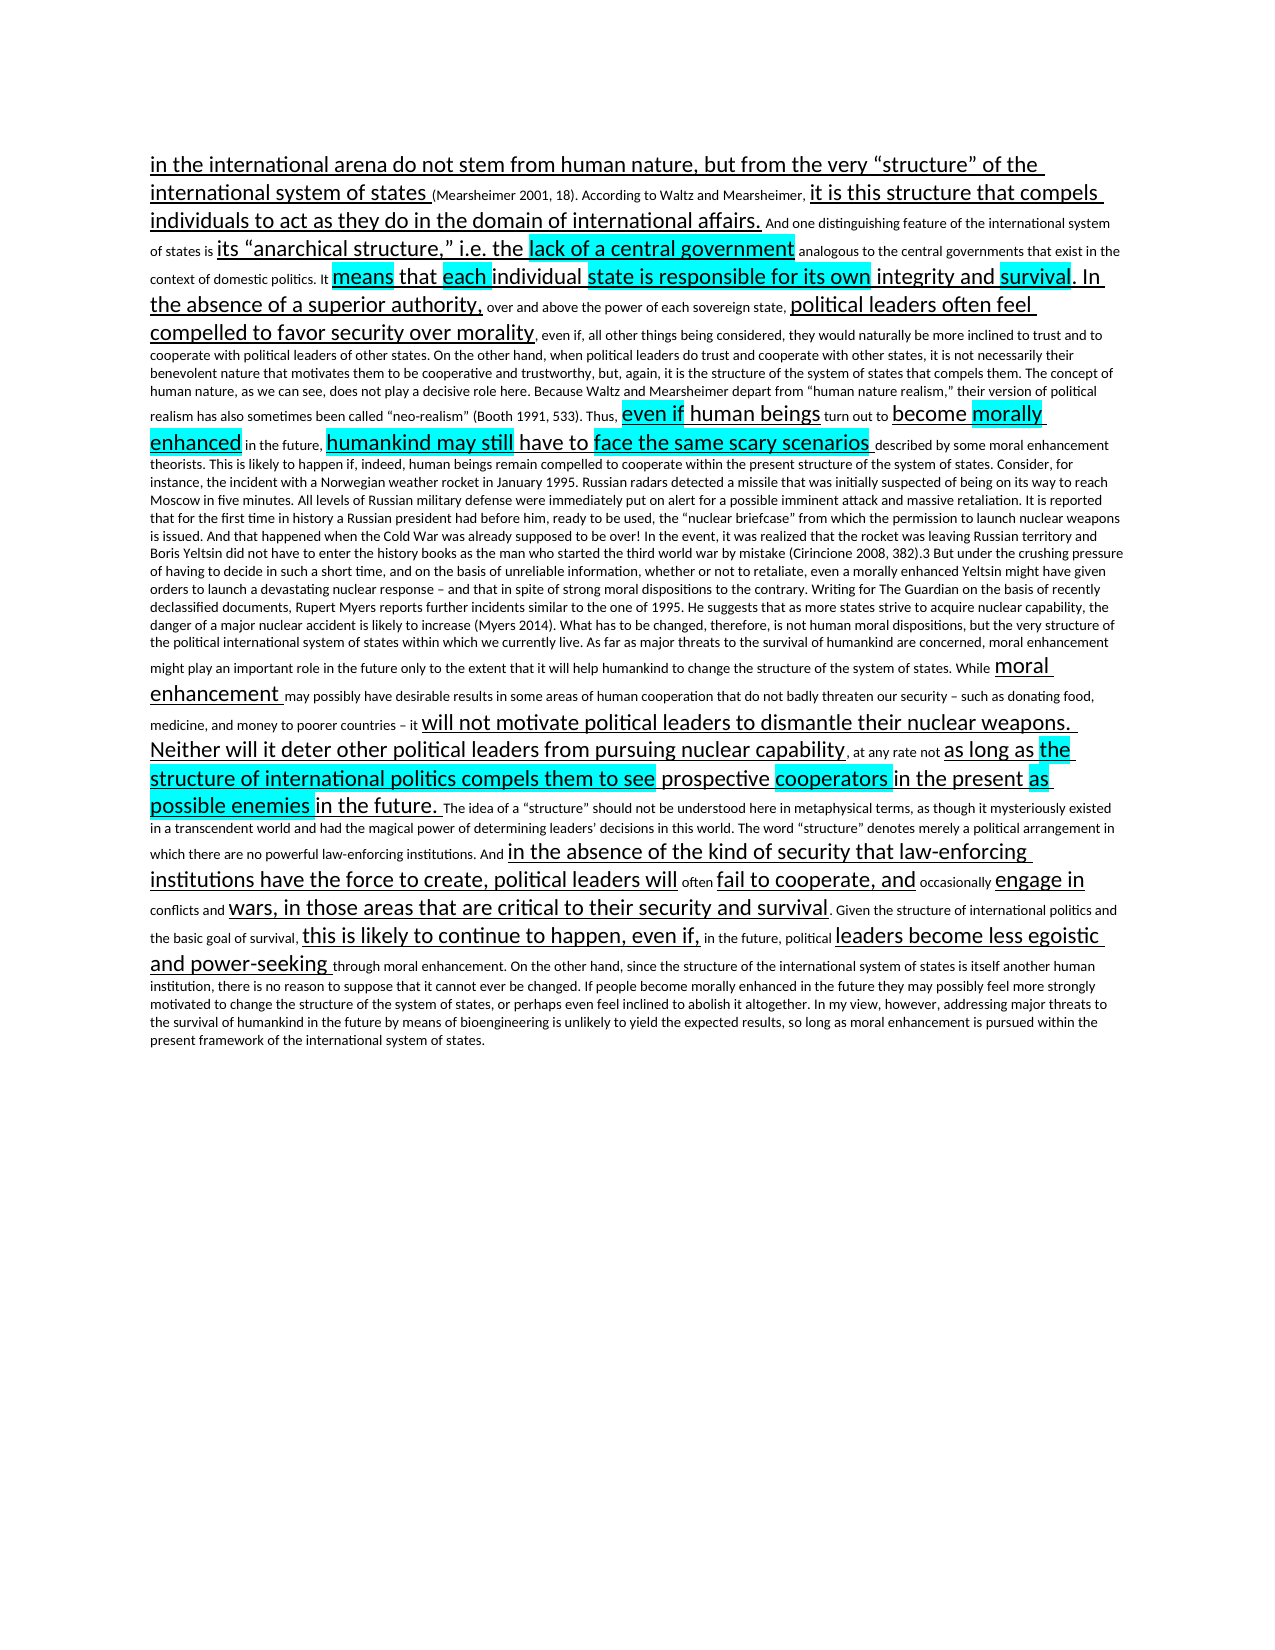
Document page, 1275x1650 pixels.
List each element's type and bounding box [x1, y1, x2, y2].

text [150, 150, 1125, 1049]
